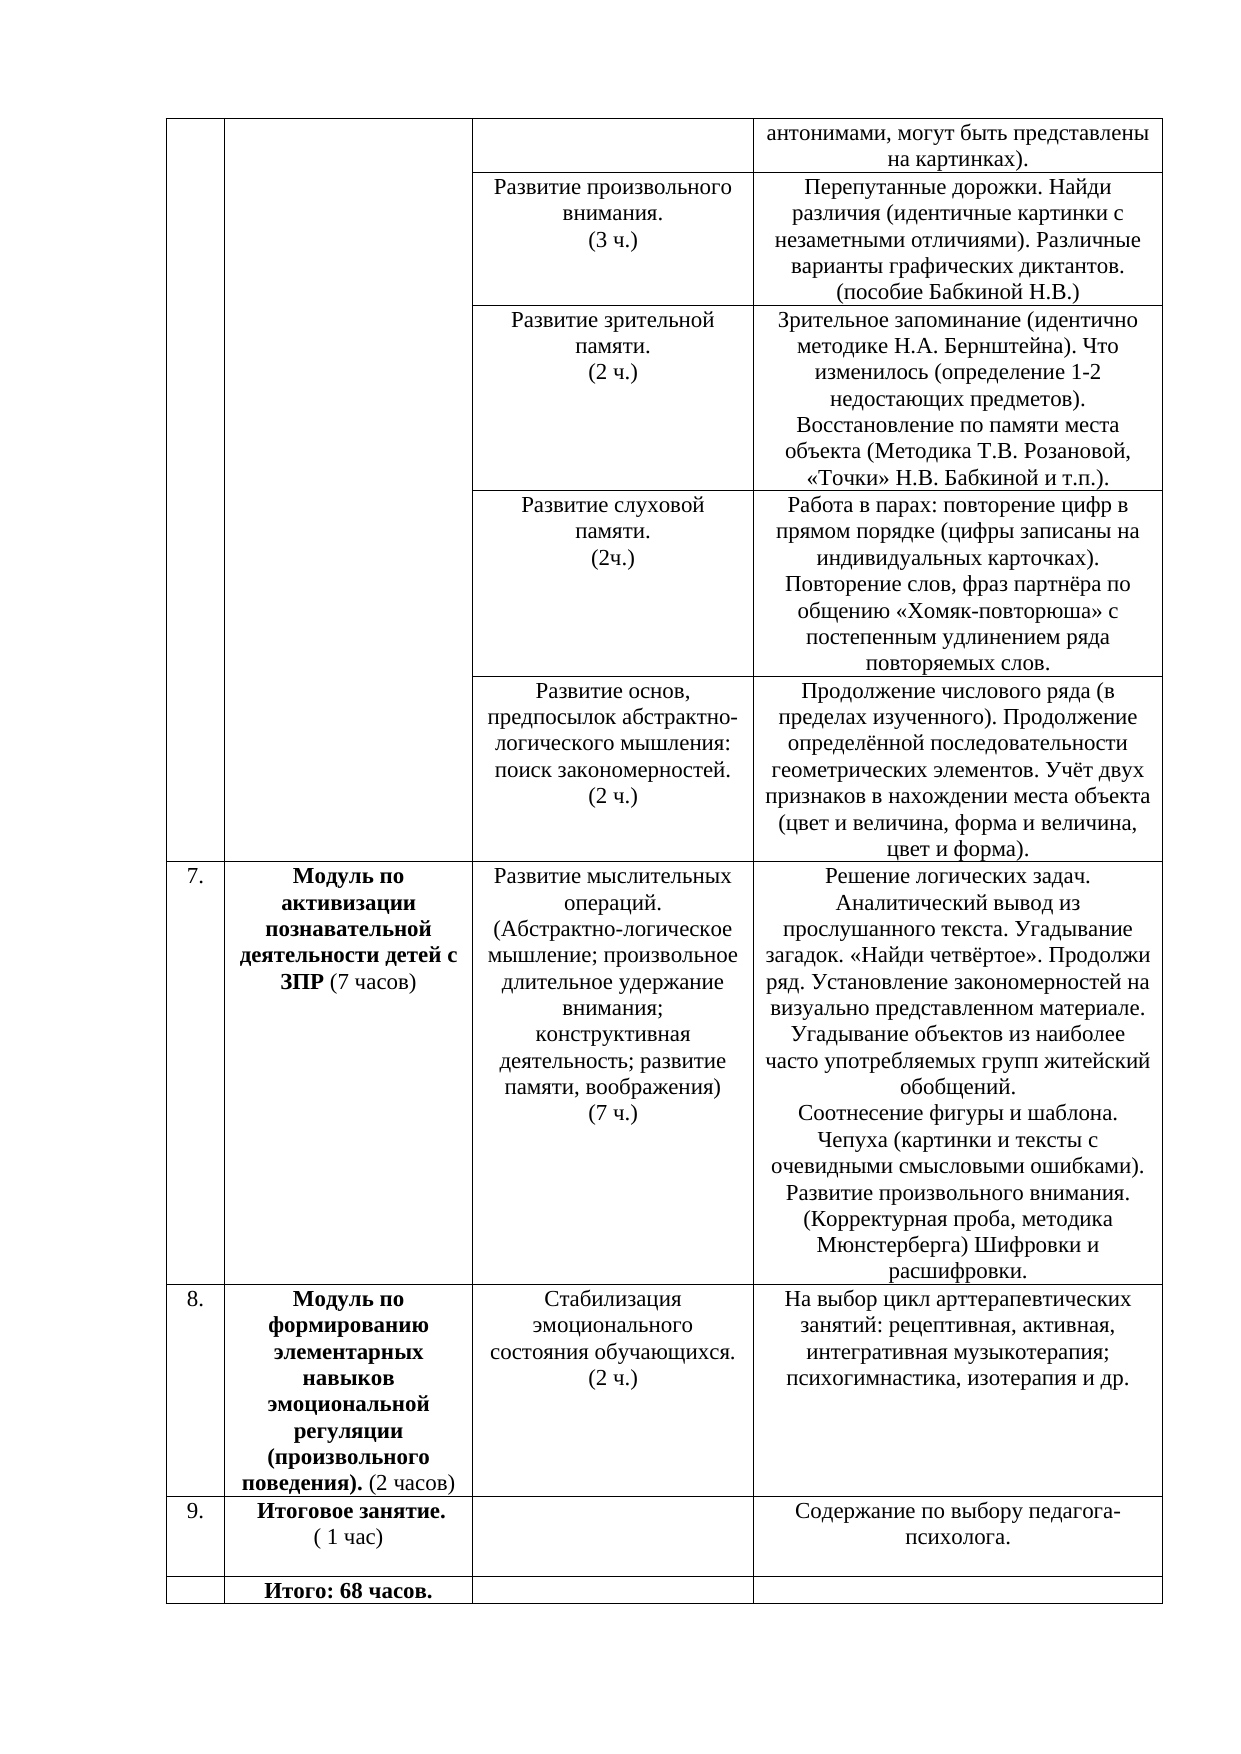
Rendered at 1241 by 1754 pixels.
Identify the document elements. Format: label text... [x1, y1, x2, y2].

table_cell Развитие зрительной памяти. (2 ч.) [473, 306, 753, 490]
table_cell Решение логических задач. Аналитический вывод из прослушанного текста. Угадывание загадок. «Найди четвёртое». Продолжи ряд. Установление закономерностей на визуально представленном материале. Угадывание объектов из наиболее часто употребляемых групп житейский обобщений. Соотнесение фигуры и шаблона. Чепуха (картинки и тексты с очевидными смысловыми ошибками). Развитие произвольного внимания. (Корректурная проба, методика Мюнстерберга) Шифровки и расшифровки. [754, 862, 1162, 1284]
table_cell Развитие основ, предпосылок абстрактно-логического мышления: поиск закономерностей. (2 ч.) [473, 677, 753, 861]
table_cell Стабилизация эмоционального состояния обучающихся. (2 ч.) [473, 1285, 753, 1496]
table_cell [473, 1497, 753, 1576]
table_cell Итоговое занятие. ( 1 час) [225, 1497, 472, 1576]
table_cell [754, 1577, 1162, 1603]
table_cell 8. [167, 1285, 224, 1496]
table_cell Модуль по формированию элементарных навыков эмоциональной регуляции (произвольного поведения). (2 часов) [225, 1285, 472, 1496]
table_cell [473, 1577, 753, 1603]
table_cell Развитие слуховой памяти. (2ч.) [473, 491, 753, 676]
table_cell На выбор цикл арттерапевтических занятий: рецептивная, активная, интегративная музыкотерапия; психогимнастика, изотерапия и др. [754, 1285, 1162, 1496]
table_cell Развитие произвольного внимания. (3 ч.) [473, 173, 753, 305]
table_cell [473, 119, 753, 172]
table_cell Содержание по выбору педагога-психолога. [754, 1497, 1162, 1576]
table_cell Продолжение числового ряда (в пределах изученного). Продолжение определённой последовательности геометрических элементов. Учёт двух признаков в нахождении места объекта (цвет и величина, форма и величина, цвет и форма). [754, 677, 1162, 861]
table_cell Модуль по активизации познавательной деятельности детей с ЗПР (7 часов) [225, 862, 472, 1284]
table_cell Развитие мыслительных операций. (Абстрактно-логическое мышление; произвольное длительное удержание внимания; конструктивная деятельность; развитие памяти, воображения) (7 ч.) [473, 862, 753, 1284]
table_cell Итого: 68 часов. [225, 1577, 472, 1603]
table_cell 7. [167, 862, 224, 1284]
table_cell Работа в парах: повторение цифр в прямом порядке (цифры записаны на индивидуальных карточках). Повторение слов, фраз партнёра по общению «Хомяк-повторюша» с постепенным удлинением ряда повторяемых слов. [754, 491, 1162, 676]
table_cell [754, 119, 1162, 172]
table_cell Перепутанные дорожки. Найди различия (идентичные картинки с незаметными отличиями). Различные варианты графических диктантов. (пособие Бабкиной Н.В.) [754, 173, 1162, 305]
table_cell [167, 1577, 224, 1603]
table_cell 9. [167, 1497, 224, 1576]
table_cell Зрительное запоминание (идентично методике Н.А. Бернштейна). Что изменилось (определение 1-2 недостающих предметов). Восстановление по памяти места объекта (Методика Т.В. Розановой, «Точки» Н.В. Бабкиной и т.п.). [754, 306, 1162, 490]
